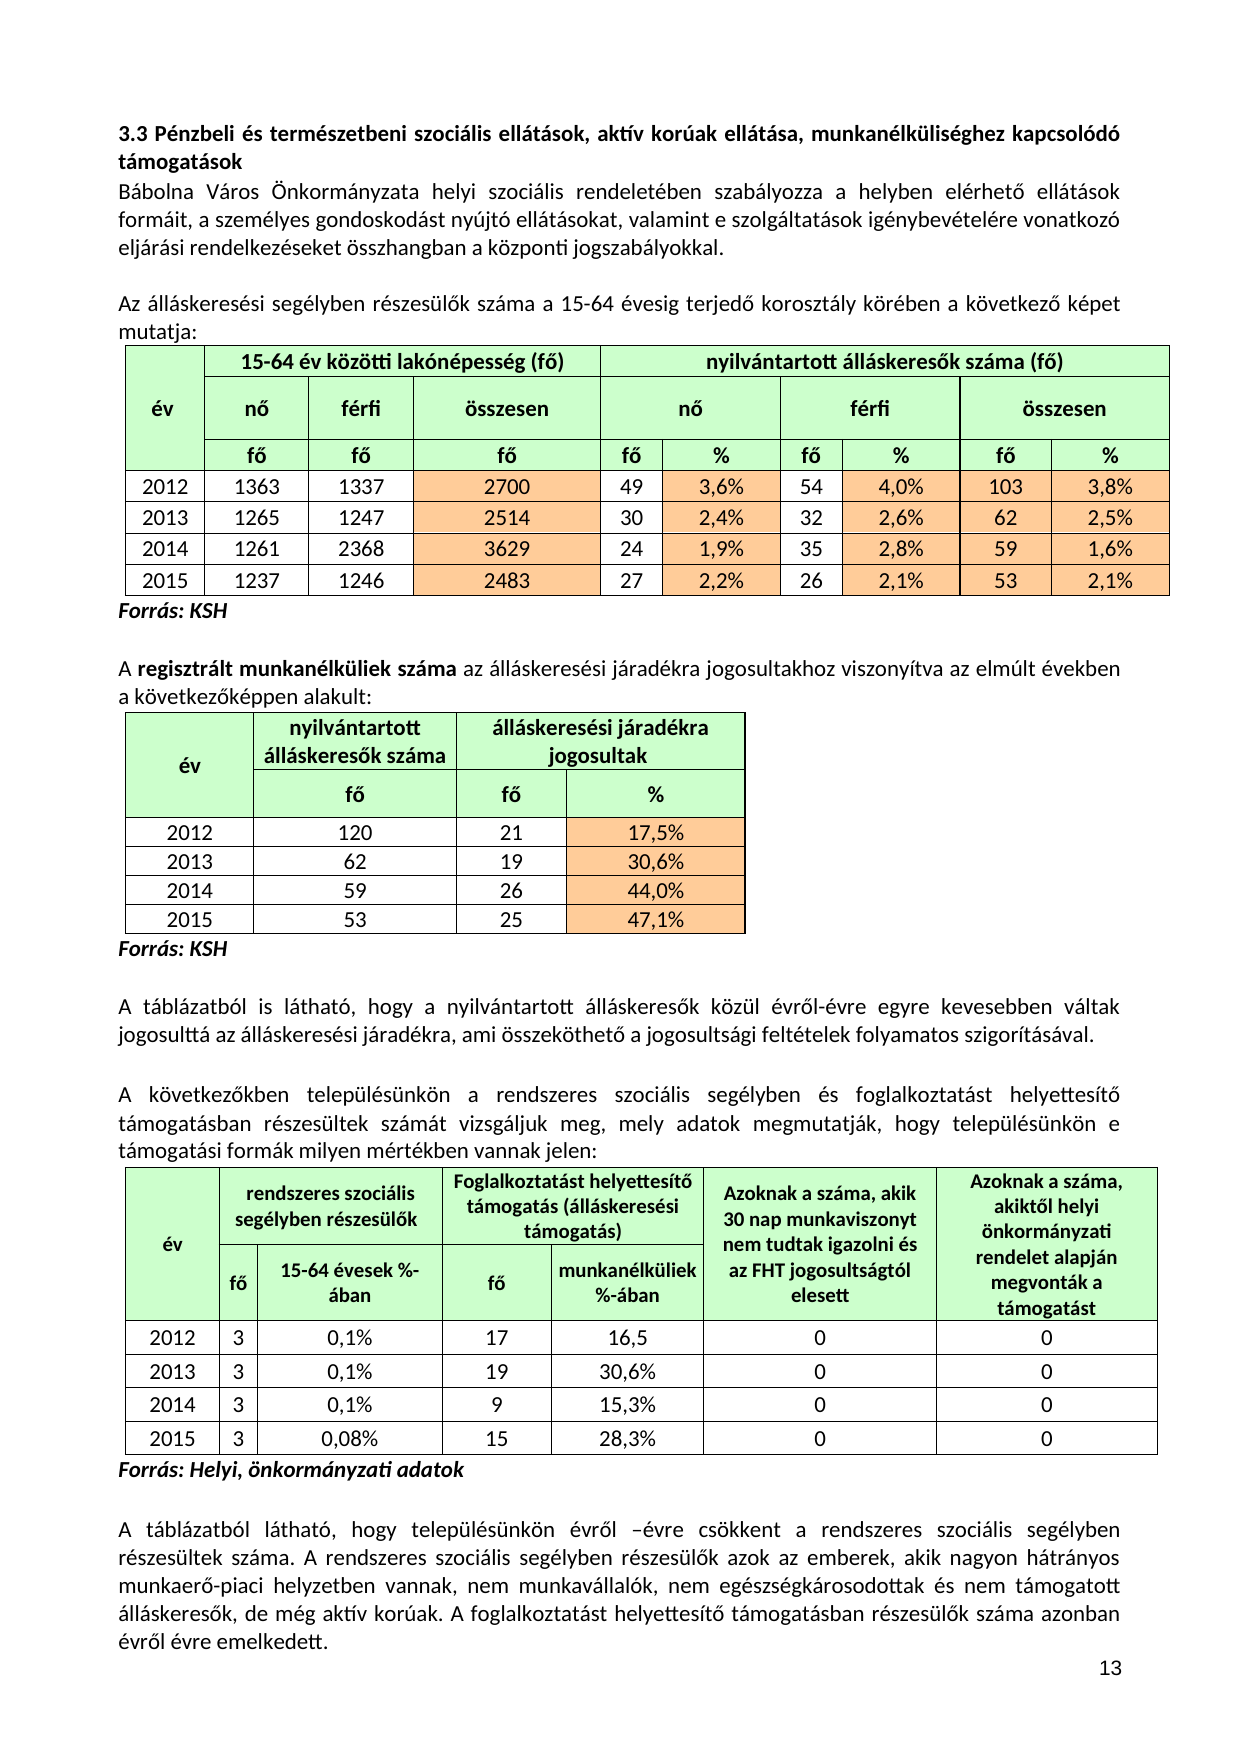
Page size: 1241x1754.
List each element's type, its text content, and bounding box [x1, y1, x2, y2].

table_cell 0 [704, 1422, 936, 1454]
table_cell 26 [457, 876, 566, 904]
table_cell 0 [704, 1355, 936, 1387]
table_cell 47,1% [567, 905, 744, 933]
table_cell 2,5% [1052, 502, 1169, 532]
table_cell 2013 [126, 847, 253, 875]
table_cell fő [443, 1245, 551, 1320]
text Bábolna Város Önkormányzata helyi szociális rendeletében szabályozza a helyben elérhető ellátások formáit, a személyes gondoskodást nyújtó ellátásokat, valamint e szolgáltatások igénybevételére vonatkozó eljárási rendelkezéseket összhangban a központi jogszabályokkal. [118, 177, 1122, 261]
table_cell 2012 [126, 818, 253, 846]
table_cell 1337 [309, 471, 413, 501]
text Az álláskeresési segélyben részesülők száma a 15-64 évesig terjedő korosztály körében a következő képet mutatja: [118, 289, 1122, 345]
table_cell fő [414, 440, 600, 470]
text A regisztrált munkanélküliek száma az álláskeresési járadékra jogosultakhoz viszonyítva az elmúlt években a következőképpen alakult: [118, 654, 1122, 710]
table_cell 21 [457, 818, 566, 846]
table_cell 59 [961, 534, 1051, 564]
table_cell 0 [937, 1355, 1157, 1387]
table_cell 2015 [126, 565, 204, 595]
table_header 15-64 év közötti lakónépesség (fő) [205, 346, 600, 376]
table_cell 26 [781, 565, 842, 595]
table_cell 2483 [414, 565, 600, 595]
table_cell 0 [937, 1321, 1157, 1354]
table_cell 62 [254, 847, 456, 875]
table_cell 3 [220, 1321, 257, 1354]
table_cell 1246 [309, 565, 413, 595]
table_cell fő [220, 1245, 257, 1320]
table_cell 30,6% [552, 1355, 703, 1387]
table_cell 2014 [126, 1388, 219, 1421]
table_cell 17 [443, 1321, 551, 1354]
table_cell 2,1% [843, 565, 959, 595]
table_cell 30,6% [567, 847, 744, 875]
table_cell 1265 [205, 502, 308, 532]
text A következőkben településünkön a rendszeres szociális segélyben és foglalkoztatást helyettesítő támogatásban részesültek számát vizsgáljuk meg, mely adatok megmutatják, hogy településünkön e támogatási formák milyen mértékben vannak jelen: [118, 1081, 1122, 1165]
table_cell 0 [937, 1388, 1157, 1421]
text Forrás: KSH [118, 934, 1122, 962]
table_header Foglalkoztatást helyettesítő támogatás (álláskeresési támogatás) [443, 1168, 703, 1244]
table_cell 2014 [126, 534, 204, 564]
table_cell 3 [220, 1355, 257, 1387]
table_cell 120 [254, 818, 456, 846]
table_cell munkanélküliek %-ában [552, 1245, 703, 1320]
table_cell 0 [704, 1388, 936, 1421]
table_header év [126, 713, 253, 817]
table_cell 2013 [126, 1355, 219, 1387]
table_cell 3 [220, 1422, 257, 1454]
table_cell 27 [601, 565, 662, 595]
table_cell % [1052, 440, 1169, 470]
table_cell % [843, 440, 959, 470]
table_cell 53 [254, 905, 456, 933]
table_cell 1,9% [663, 534, 780, 564]
table_cell 15 [443, 1422, 551, 1454]
text Forrás: Helyi, önkormányzati adatok [118, 1455, 1122, 1483]
table_cell 30 [601, 502, 662, 532]
table_cell 4,0% [843, 471, 959, 501]
table_header rendszeres szociális segélyben részesülők [220, 1168, 442, 1244]
table_cell összesen [961, 377, 1169, 439]
table_cell 0,1% [258, 1355, 442, 1387]
table_cell 1,6% [1052, 534, 1169, 564]
table_cell 2012 [126, 471, 204, 501]
table_cell 2012 [126, 1321, 219, 1354]
table_cell 2368 [309, 534, 413, 564]
table_cell 0,1% [258, 1388, 442, 1421]
table_cell 0,08% [258, 1422, 442, 1454]
table_cell 1247 [309, 502, 413, 532]
table_header év [126, 1168, 219, 1320]
table_cell férfi [781, 377, 959, 439]
table_cell 1363 [205, 471, 308, 501]
table_cell 17,5% [567, 818, 744, 846]
table_cell 0 [704, 1321, 936, 1354]
table_cell % [663, 440, 780, 470]
text 3.3 Pénzbeli és természetbeni szociális ellátások, aktív korúak ellátása, munkanélküliséghez kapcsolódó támogatások [118, 119, 1122, 175]
table_cell összesen [414, 377, 600, 439]
table_cell 62 [961, 502, 1051, 532]
table_cell 2,6% [843, 502, 959, 532]
table_cell 53 [961, 565, 1051, 595]
table_cell 1261 [205, 534, 308, 564]
text A táblázatból látható, hogy településünkön évről –évre csökkent a rendszeres szociális segélyben részesültek száma. A rendszeres szociális segélyben részesülők azok az emberek, akik nagyon hátrányos munkaerő-piaci helyzetben vannak, nem munkavállalók, nem egészségkárosodottak és nem támogatott álláskeresők, de még aktív korúak. A foglalkoztatást helyettesítő támogatásban részesülők száma azonban évről évre emelkedett. [118, 1515, 1122, 1655]
table_cell 54 [781, 471, 842, 501]
table_cell 2,1% [1052, 565, 1169, 595]
table_cell 25 [457, 905, 566, 933]
table_cell 103 [961, 471, 1051, 501]
table_cell 2015 [126, 905, 253, 933]
table_cell fő [601, 440, 662, 470]
table_cell 1237 [205, 565, 308, 595]
table_cell 2514 [414, 502, 600, 532]
table_cell 9 [443, 1388, 551, 1421]
text A táblázatból is látható, hogy a nyilvántartott álláskeresők közül évről-évre egyre kevesebben váltak jogosulttá az álláskeresési járadékra, ami összeköthető a jogosultsági feltételek folyamatos szigorításával. [118, 992, 1122, 1048]
table_cell 35 [781, 534, 842, 564]
table_cell férfi [309, 377, 413, 439]
table_cell 15-64 évesek %-ában [258, 1245, 442, 1320]
table_cell 0 [937, 1422, 1157, 1454]
table_cell fő [781, 440, 842, 470]
table_header év [126, 346, 204, 470]
table_cell 59 [254, 876, 456, 904]
table_cell 2014 [126, 876, 253, 904]
table_header Azoknak a száma, akiktől helyi önkormányzati rendelet alapján megvonták a támogatást [937, 1168, 1157, 1320]
table_cell nő [601, 377, 780, 439]
table_cell 28,3% [552, 1422, 703, 1454]
table_cell 2013 [126, 502, 204, 532]
table_header álláskeresési járadékra jogosultak [457, 713, 744, 769]
table_header nyilvántartott álláskeresők száma [254, 713, 456, 769]
table_cell 49 [601, 471, 662, 501]
table_cell 3,6% [663, 471, 780, 501]
table_cell 3 [220, 1388, 257, 1421]
table_cell 15,3% [552, 1388, 703, 1421]
table_cell 19 [457, 847, 566, 875]
table_header Azoknak a száma, akik 30 nap munkaviszonyt nem tudtak igazolni és az FHT jogosultságtól elesett [704, 1168, 936, 1320]
table_cell 24 [601, 534, 662, 564]
table_cell fő [309, 440, 413, 470]
table_cell 3629 [414, 534, 600, 564]
table_cell fő [254, 770, 456, 817]
table_cell 44,0% [567, 876, 744, 904]
table_cell 2700 [414, 471, 600, 501]
table_cell fő [205, 440, 308, 470]
table_cell 0,1% [258, 1321, 442, 1354]
table_cell 2015 [126, 1422, 219, 1454]
table_cell 2,4% [663, 502, 780, 532]
table_cell 3,8% [1052, 471, 1169, 501]
table_cell nő [205, 377, 308, 439]
table_header nyilvántartott álláskeresők száma (fő) [601, 346, 1169, 376]
table_cell % [567, 770, 744, 817]
table_cell 16,5 [552, 1321, 703, 1354]
table_cell fő [961, 440, 1051, 470]
table_cell 19 [443, 1355, 551, 1387]
table_cell 32 [781, 502, 842, 532]
table_cell fő [457, 770, 566, 817]
text Forrás: KSH [118, 596, 1122, 624]
table_cell 2,2% [663, 565, 780, 595]
table_cell 2,8% [843, 534, 959, 564]
